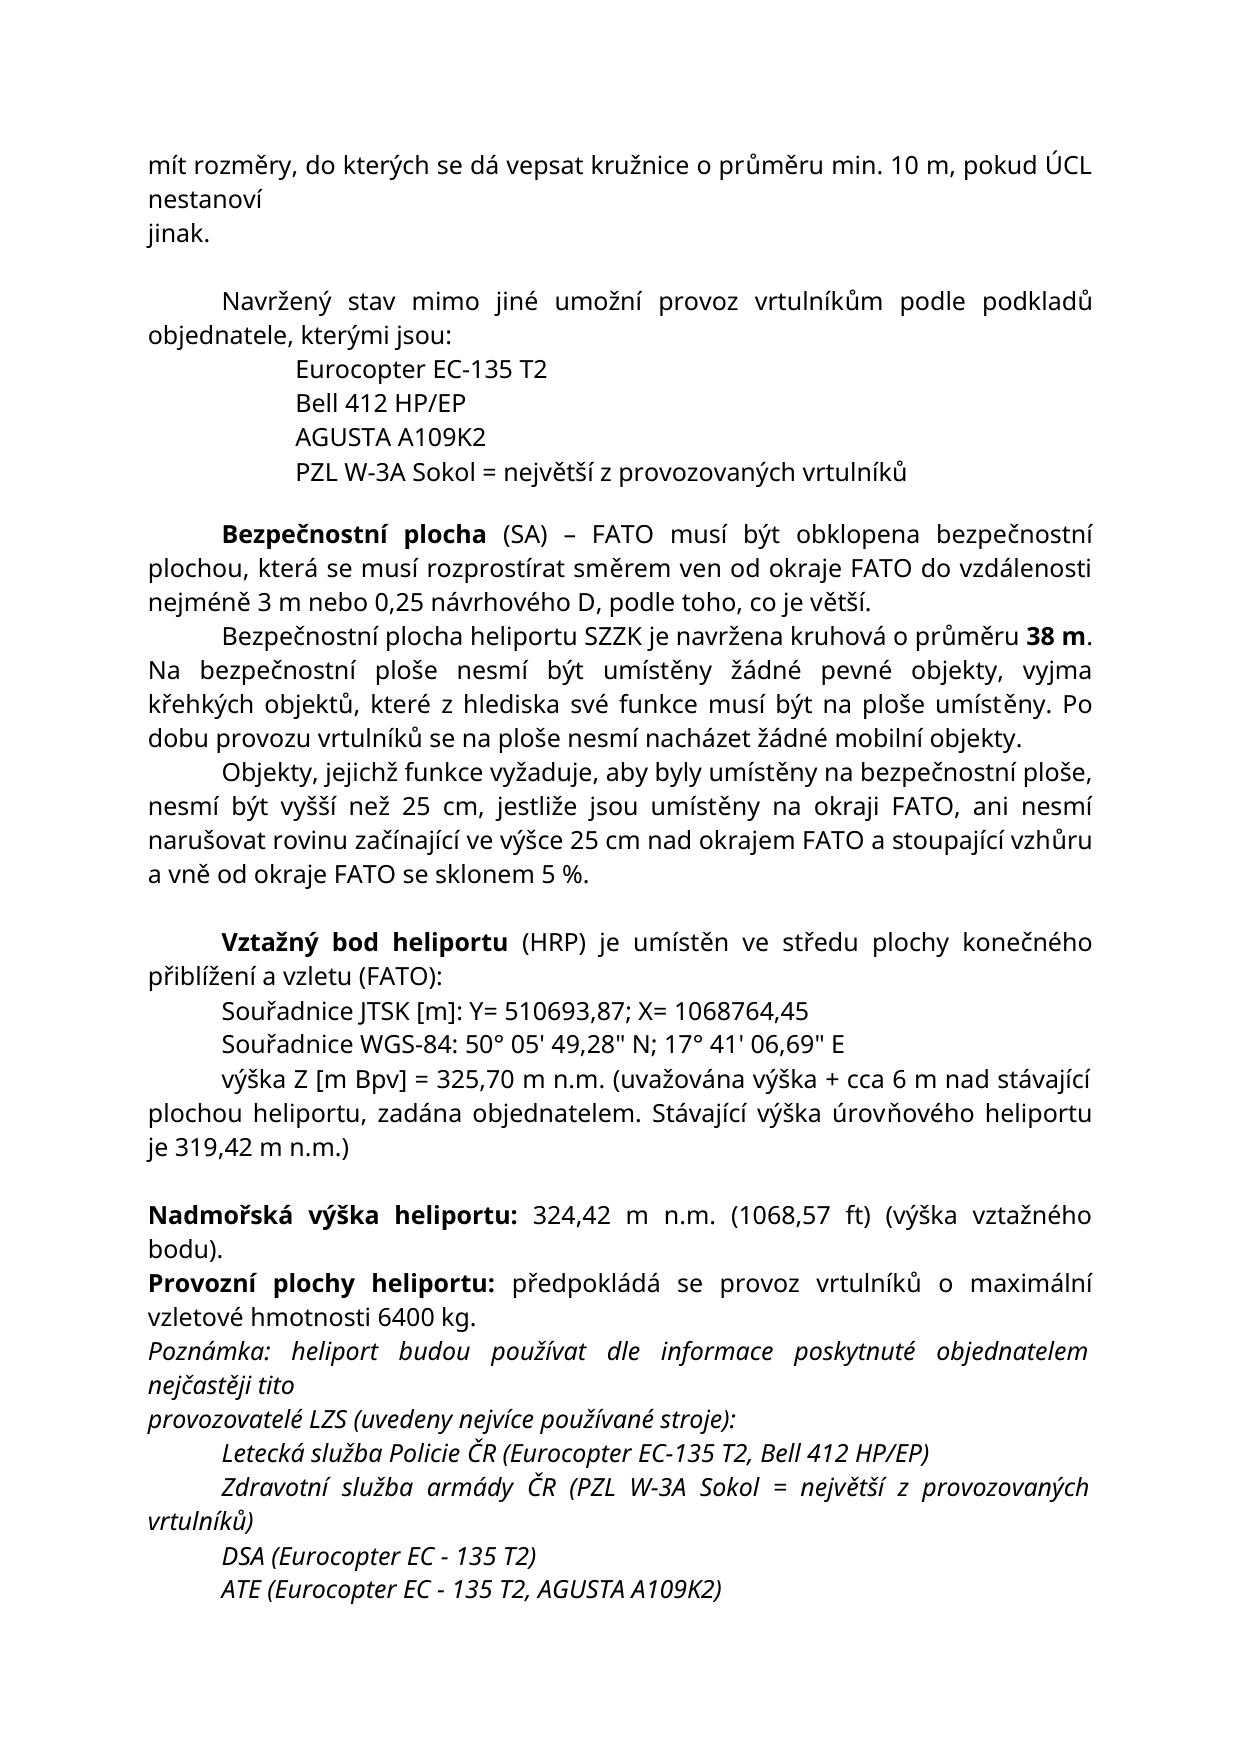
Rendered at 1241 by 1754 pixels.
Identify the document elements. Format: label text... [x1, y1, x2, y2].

text AGUSTA A109K2 [221, 420, 1093, 454]
text Souřadnice WGS-84: 50° 05' 49,28" N; 17° 41' 06,69" E [148, 1027, 1093, 1061]
text jinak. [148, 216, 1093, 250]
text Souřadnice JTSK [m]: Y= 510693,87; X= 1068764,45 [148, 993, 1093, 1027]
text Zdravotní služba armády ČR (PZL W-3A Sokol = největší z provozovaných vrtulníků) [148, 1470, 1093, 1538]
text Bell 412 HP/EP [221, 386, 1093, 420]
text Navržený stav mimo jiné umožní provoz vrtulníkům podle podkladů objednatele, kterými jsou: [148, 284, 1093, 352]
text Poznámka: heliport budou používat dle informace poskytnuté objednatelem nejčastěji tito [148, 1334, 1093, 1402]
text PZL W-3A Sokol = největší z provozovaných vrtulníků [221, 454, 1093, 488]
text mít rozměry, do kterých se dá vepsat kružnice o průměru min. 10 m, pokud ÚCL nestanoví [148, 148, 1093, 216]
text provozovatelé LZS (uvedeny nejvíce používané stroje): [148, 1402, 1093, 1436]
text Nadmořská výška heliportu: 324,42 m n.m. (1068,57 ft) (výška vztažného bodu). [148, 1197, 1093, 1266]
text DSA (Eurocopter EC - 135 T2) [148, 1538, 1093, 1572]
text Eurocopter EC-135 T2 [221, 352, 1093, 386]
text Provozní plochy heliportu: předpokládá se provoz vrtulníků o maximální vzletové hmotnosti 6400 kg. [148, 1266, 1093, 1334]
text Vztažný bod heliportu (HRP) je umístěn ve středu plochy konečného přiblížení a vzletu (FATO): [148, 925, 1093, 993]
text Letecká služba Policie ČR (Eurocopter EC-135 T2, Bell 412 HP/EP) [148, 1436, 1093, 1470]
text ATE (Eurocopter EC - 135 T2, AGUSTA A109K2) [148, 1572, 1093, 1606]
text Objekty, jejichž funkce vyžaduje, aby byly umístěny na bezpečnostní ploše, nesmí být vyšší než 25 cm, jestliže jsou umístěny na okraji FATO, ani nesmí narušovat rovinu začínající ve výšce 25 cm nad okrajem FATO a stoupající vzhůru a vně od okraje FATO se sklonem 5 %. [148, 755, 1093, 891]
text Bezpečnostní plocha heliportu SZZK je navržena kruhová o průměru 38 m. Na bezpečnostní ploše nesmí být umístěny žádné pevné objekty, vyjma křehkých objektů, které z hlediska své funkce musí být na ploše umístěny. Po dobu provozu vrtulníků se na ploše nesmí nacházet žádné mobilní objekty. [148, 618, 1093, 755]
text Bezpečnostní plocha (SA) – FATO musí být obklopena bezpečnostní plochou, která se musí rozprostírat směrem ven od okraje FATO do vzdálenosti nejméně 3 m nebo 0,25 návrhového D, podle toho, co je větší. [148, 516, 1093, 618]
text výška Z [m Bpv] = 325,70 m n.m. (uvažována výška + cca 6 m nad stávající plochou heliportu, zadána objednatelem. Stávající výška úrovňového heliportu je 319,42 m n.m.) [148, 1061, 1093, 1163]
